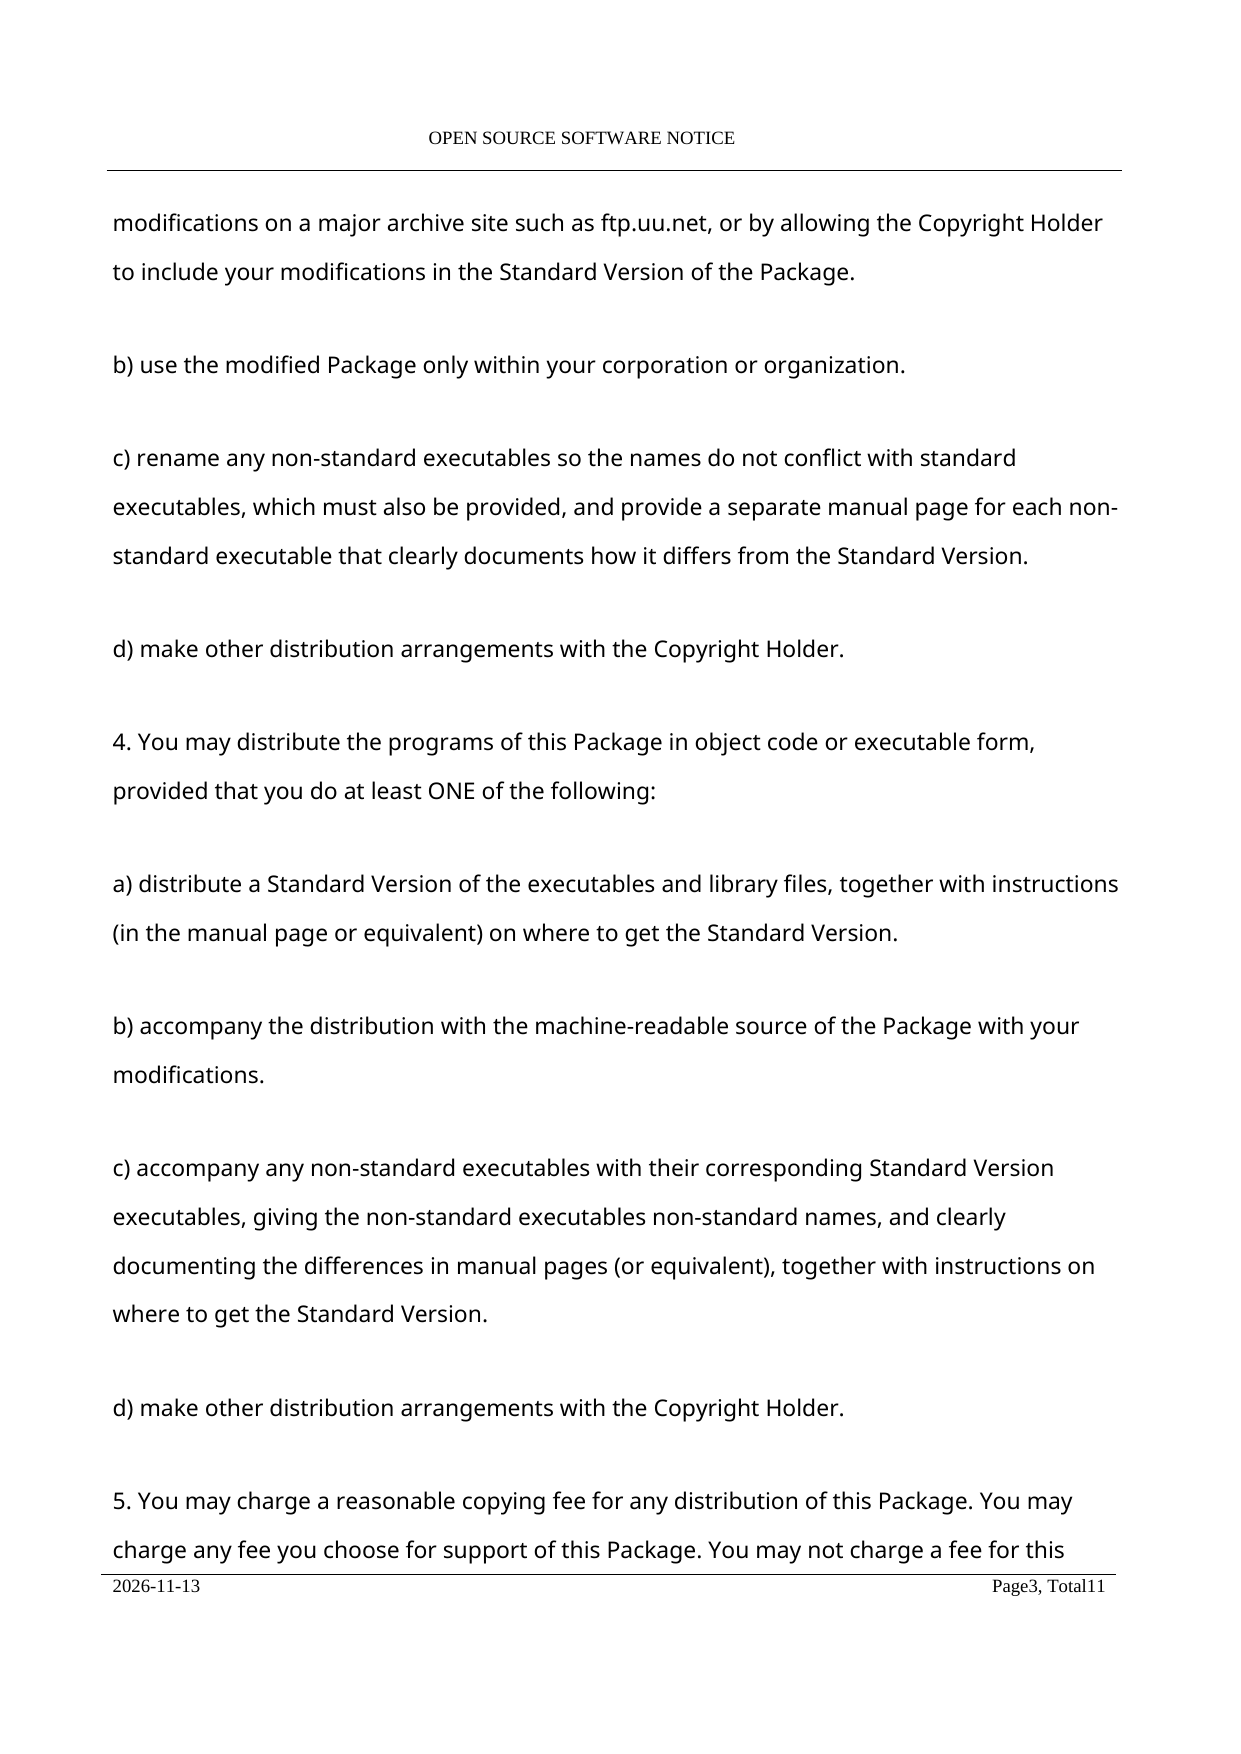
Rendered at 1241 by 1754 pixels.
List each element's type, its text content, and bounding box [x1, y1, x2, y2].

text b) use the modified Package only within your corporation or organization. [112, 348, 1128, 381]
text c) accompany any non-standard executables with their corresponding Standard Version executables, giving the non-standard executables non-standard names, and clearly documenting the differences in manual pages (or equivalent), together with instructions on where to get the Standard Version. [112, 1151, 1128, 1330]
text a) distribute a Standard Version of the executables and library files, together with instructions (in the manual page or equivalent) on where to get the Standard Version. [112, 867, 1128, 949]
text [112, 1484, 1128, 1565]
text d) make other distribution arrangements with the Copyright Holder. [112, 1391, 1128, 1423]
text c) rename any non-standard executables so the names do not conflict with standard executables, which must also be provided, and provide a separate manual page for each non-standard executable that clearly documents how it differs from the Standard Version. [112, 442, 1128, 572]
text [112, 206, 1128, 288]
text 4. You may distribute the programs of this Package in object code or executable form, provided that you do at least ONE of the following: [112, 726, 1128, 807]
text d) make other distribution arrangements with the Copyright Holder. [112, 632, 1128, 665]
text b) accompany the distribution with the machine-readable source of the Package with your modifications. [112, 1009, 1128, 1091]
